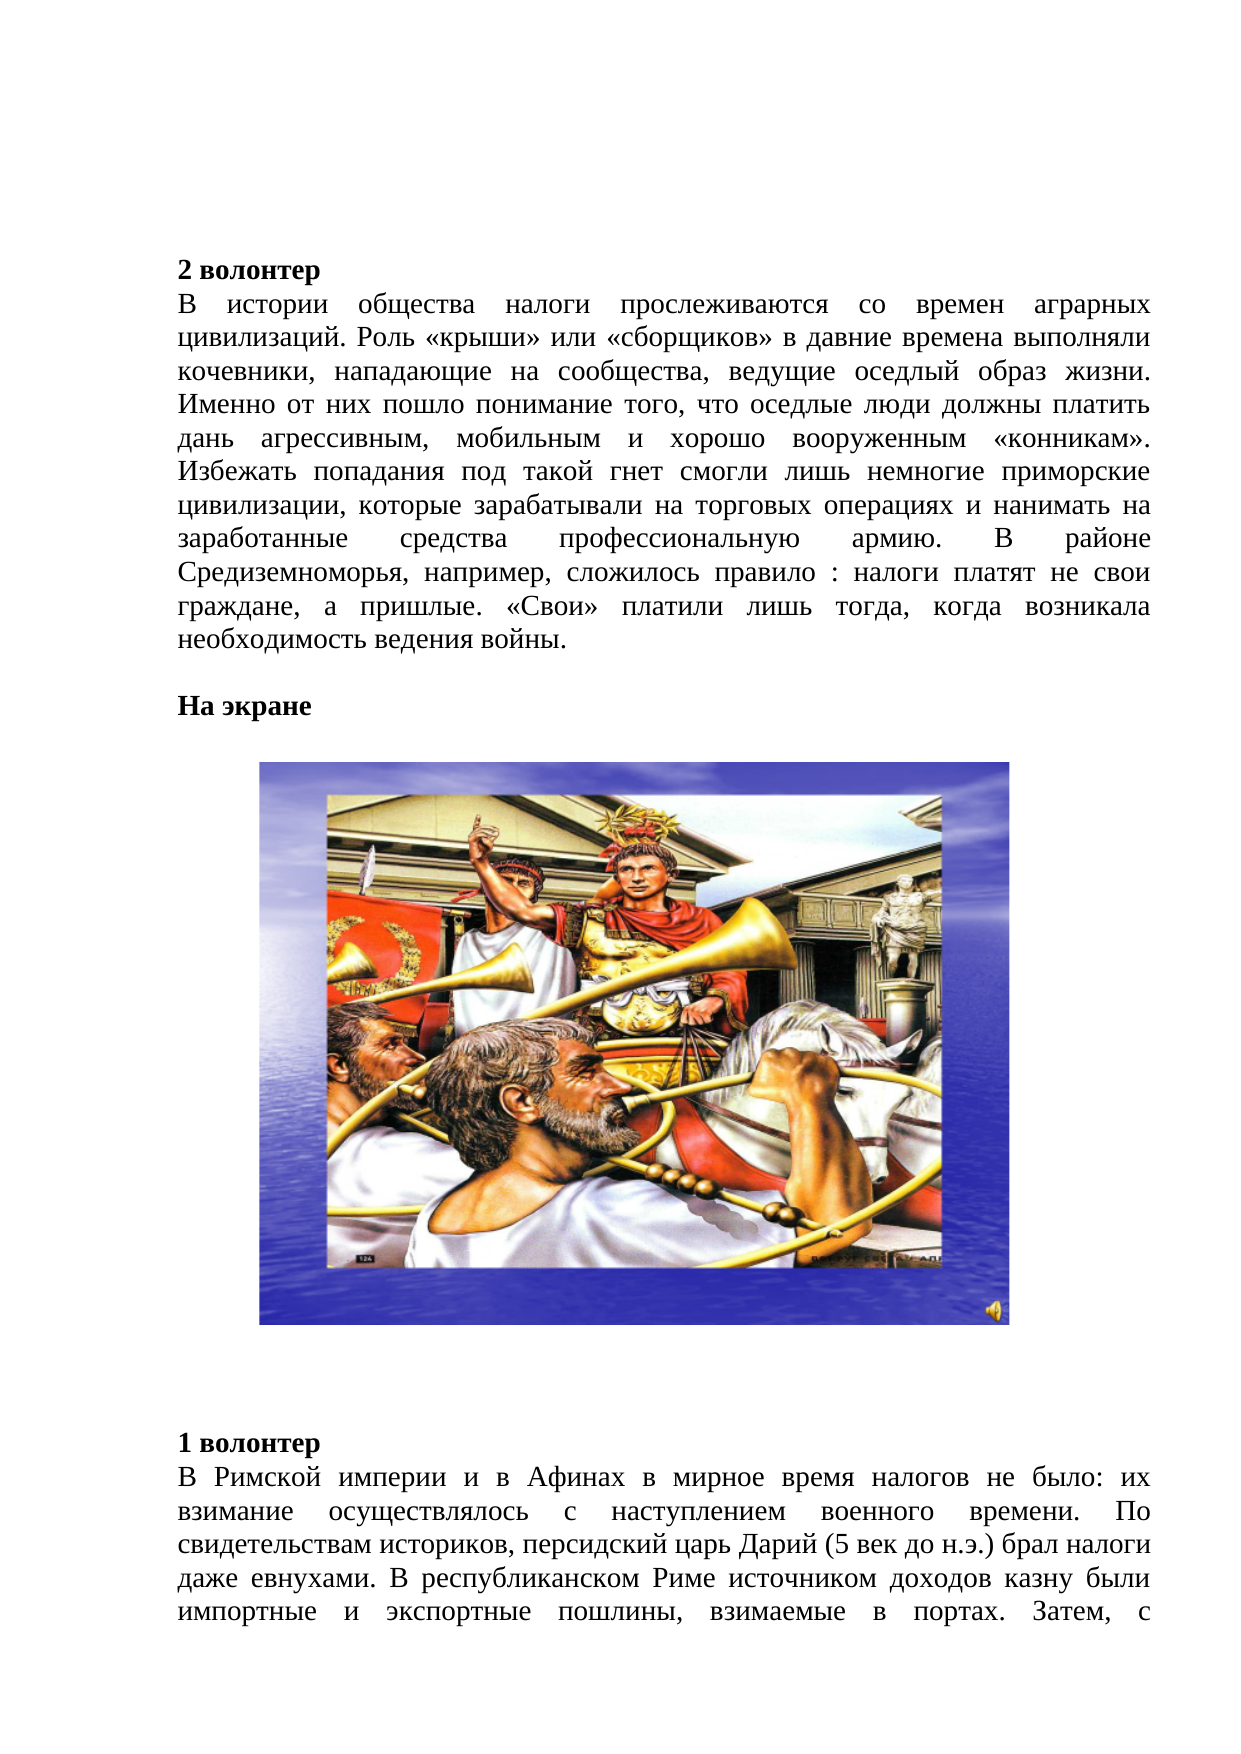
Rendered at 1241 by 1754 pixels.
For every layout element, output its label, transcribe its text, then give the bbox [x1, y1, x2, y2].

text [177, 1459, 1152, 1627]
text В истории общества налоги прослеживаются со времен аграрных цивилизаций. Роль «крыши» или «сборщиков» в давние времена выполняли кочевники, нападающие на сообщества, ведущие оседлый образ жизни. Именно от них пошло понимание того, что оседлые люди должны платить дань агрессивным, мобильным и хорошо вооруженным «конникам». Избежать попадания под такой гнет смогли лишь немногие приморские цивилизации, которые зарабатывали на торговых операциях и нанимать на заработанные средства профессиональную армию. В районе Средиземноморья, например, сложилось правило : налоги платят не свои граждане, а пришлые. «Свои» платили лишь тогда, когда возникала необходимость ведения войны. [177, 286, 1152, 655]
picture [259, 762, 1010, 1325]
text 2 волонтер [177, 252, 1152, 286]
text 1 волонтер [177, 1426, 1152, 1459]
text На экране [177, 688, 1152, 722]
